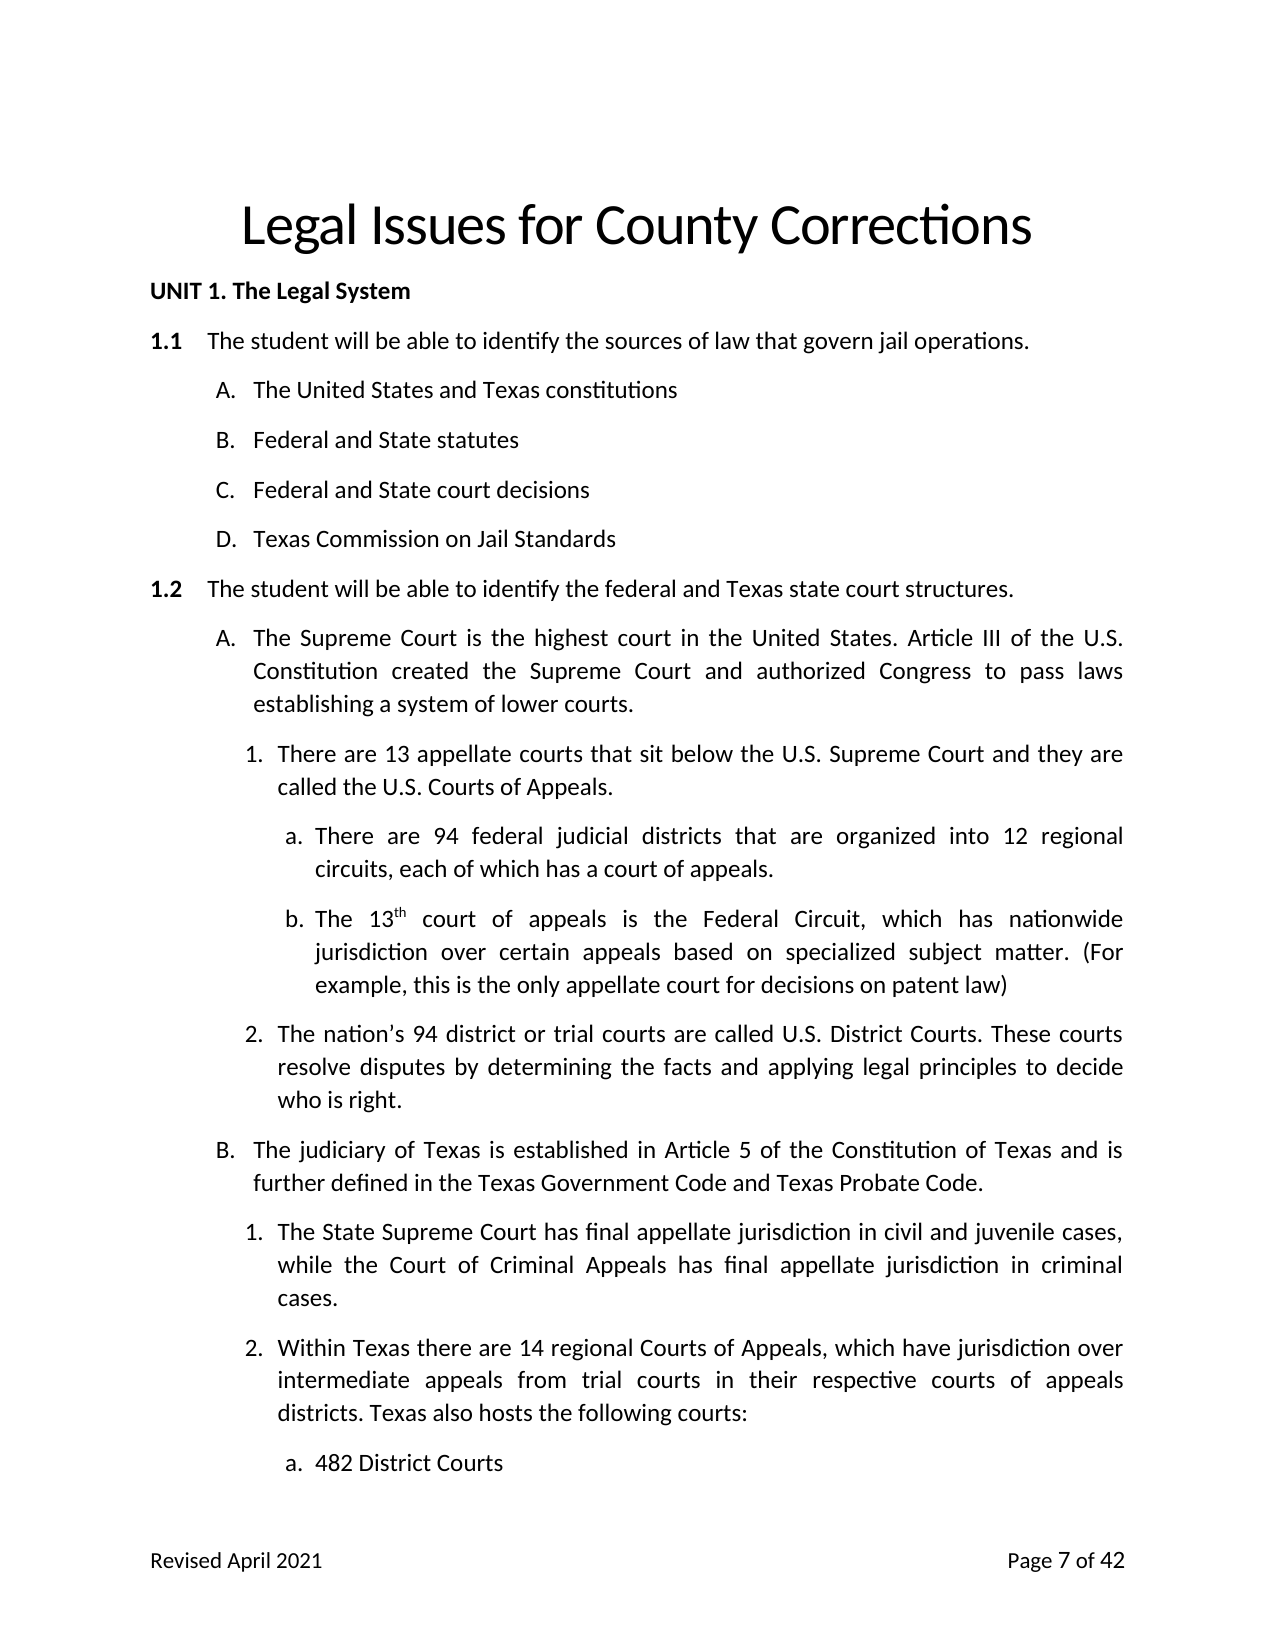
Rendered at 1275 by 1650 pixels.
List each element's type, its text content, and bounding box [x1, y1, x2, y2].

list 482 District Courts [285, 1447, 1125, 1478]
list Texas Commission on Jail Standards [216, 523, 1125, 554]
list The nation’s 94 district or trial courts are called U.S. District Courts. These courts resolve disputes by determining the facts and applying legal principles to decide who is right. [244, 1018, 1125, 1115]
list The United States and Texas constitutions [216, 374, 1125, 405]
list The 13th court of appeals is the Federal Circuit, which has nationwide jurisdiction over certain appeals based on specialized subject matter. (For example, this is the only appellate court for decisions on patent law) [285, 903, 1125, 999]
subtitle The student will be able to identify the sources of law that govern jail operations. [150, 325, 1125, 356]
list Federal and State court decisions [216, 474, 1125, 504]
list Within Texas there are 14 regional Courts of Appeals, which have jurisdiction over intermediate appeals from trial courts in their respective courts of appeals districts. Texas also hosts the following courts: [244, 1332, 1125, 1428]
subtitle The judiciary of Texas is established in Article 5 of the Constitution of Texas and is further defined in the Texas Government Code and Texas Probate Code. [216, 1134, 1125, 1197]
subtitle UNIT 1. The Legal System [150, 275, 1125, 306]
list The State Supreme Court has final appellate jurisdiction in civil and juvenile cases, while the Court of Criminal Appeals has final appellate jurisdiction in criminal cases. [244, 1216, 1125, 1313]
list Federal and State statutes [216, 424, 1125, 455]
title Legal Issues for County Corrections [150, 187, 1125, 259]
list There are 94 federal judicial districts that are organized into 12 regional circuits, each of which has a court of appeals. [285, 820, 1125, 884]
list There are 13 appellate courts that sit below the U.S. Supreme Court and they are called the U.S. Courts of Appeals. [244, 738, 1125, 801]
subtitle The Supreme Court is the highest court in the United States. Article III of the U.S. Constitution created the Supreme Court and authorized Congress to pass laws establishing a system of lower courts. [216, 622, 1125, 719]
subtitle The student will be able to identify the federal and Texas state court structures. [150, 573, 1125, 603]
